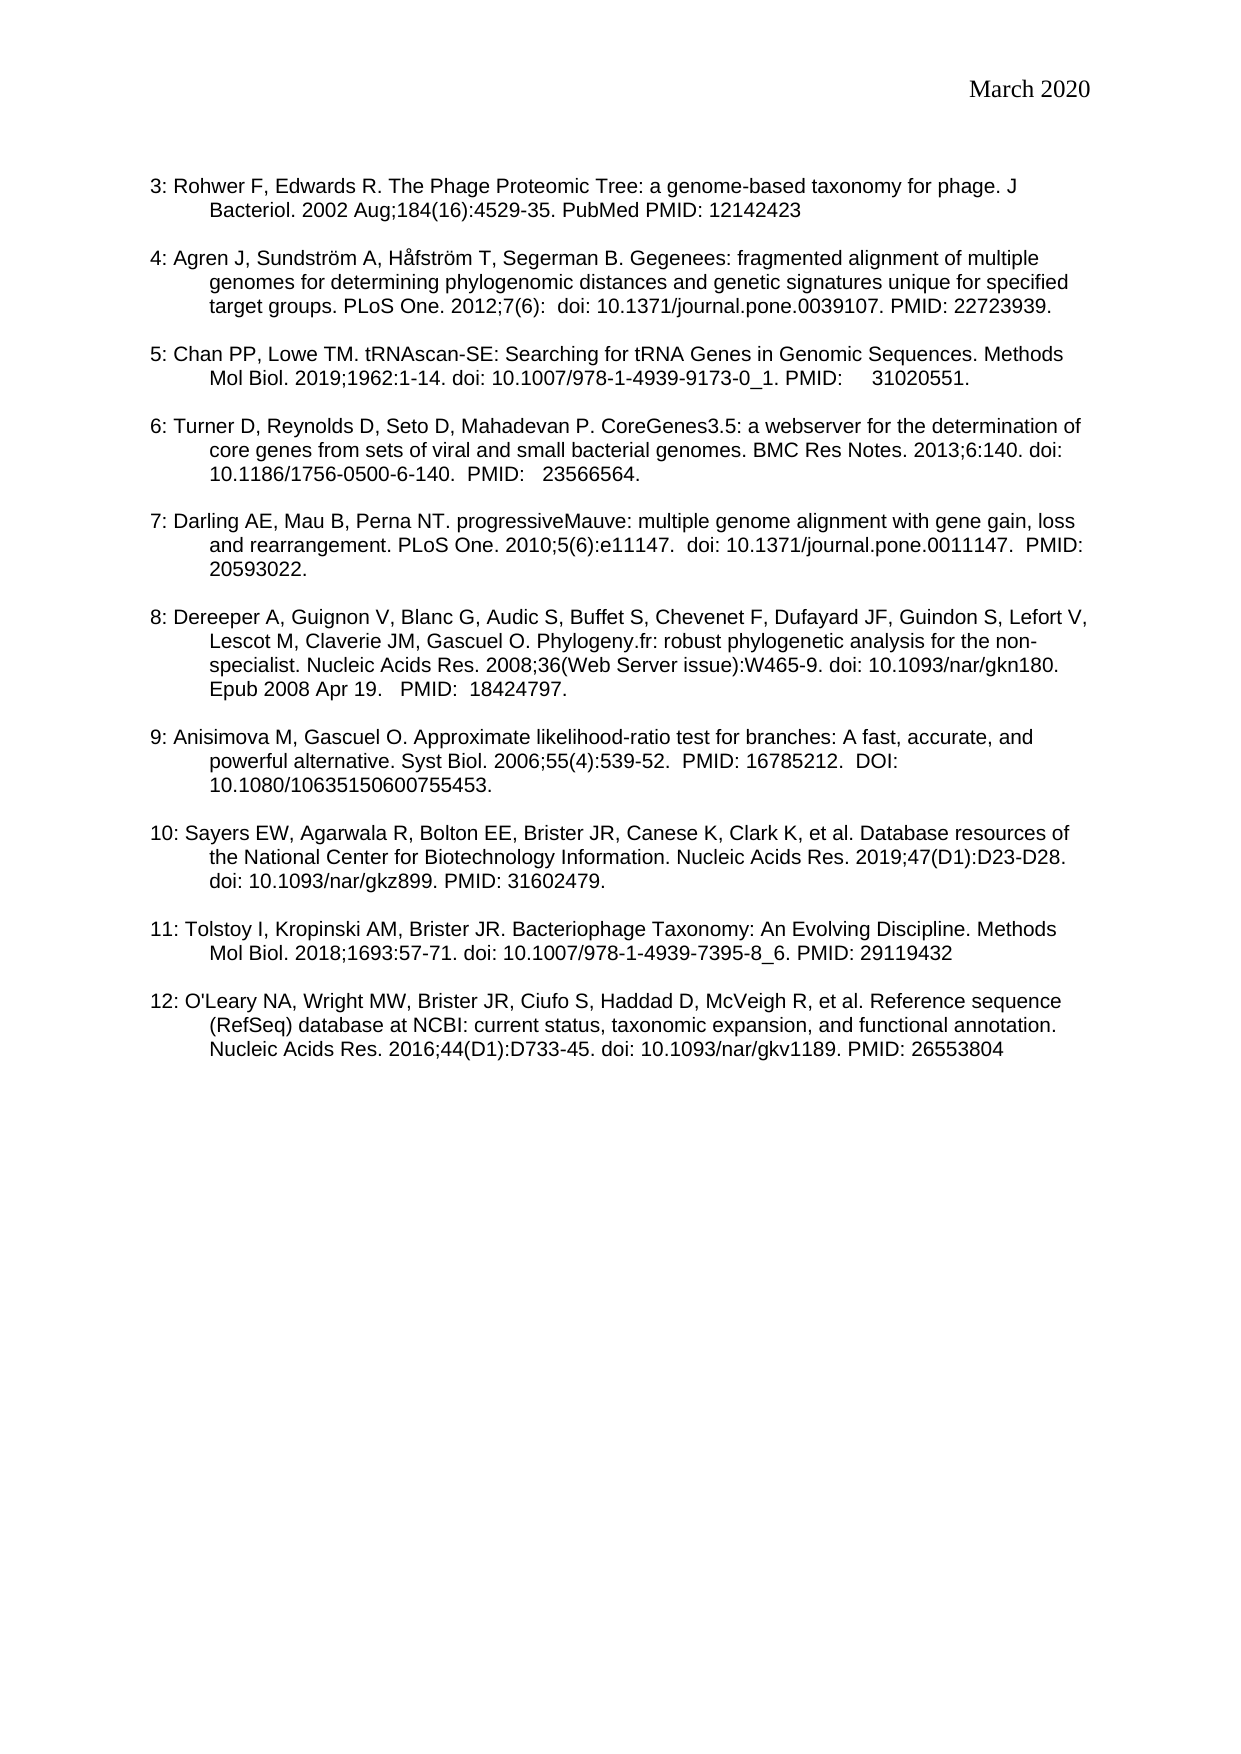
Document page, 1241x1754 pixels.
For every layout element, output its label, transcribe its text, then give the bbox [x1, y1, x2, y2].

text 11: Tolstoy I, Kropinski AM, Brister JR. Bacteriophage Taxonomy: An Evolving Discipline. Methods Mol Biol. 2018;1693:57-71. doi: 10.1007/978-1-4939-7395-8_6. PMID: 29119432 [150, 917, 1090, 964]
text 3: Rohwer F, Edwards R. The Phage Proteomic Tree: a genome-based taxonomy for phage. J Bacteriol. 2002 Aug;184(16):4529-35. PubMed PMID: 12142423 [150, 174, 1090, 222]
text 4: Agren J, Sundström A, Håfström T, Segerman B. Gegenees: fragmented alignment of multiple genomes for determining phylogenomic distances and genetic signatures unique for specified target groups. PLoS One. 2012;7(6): doi: 10.1371/journal.pone.0039107. PMID: 22723939. [150, 246, 1090, 318]
text 10: Sayers EW, Agarwala R, Bolton EE, Brister JR, Canese K, Clark K, et al. Database resources of the National Center for Biotechnology Information. Nucleic Acids Res. 2019;47(D1):D23-D28. doi: 10.1093/nar/gkz899. PMID: 31602479. [150, 821, 1090, 893]
text 8: Dereeper A, Guignon V, Blanc G, Audic S, Buffet S, Chevenet F, Dufayard JF, Guindon S, Lefort V, Lescot M, Claverie JM, Gascuel O. Phylogeny.fr: robust phylogenetic analysis for the non-specialist. Nucleic Acids Res. 2008;36(Web Server issue):W465-9. doi: 10.1093/nar/gkn180. Epub 2008 Apr 19. PMID: 18424797. [150, 605, 1090, 701]
text 12: O'Leary NA, Wright MW, Brister JR, Ciufo S, Haddad D, McVeigh R, et al. Reference sequence (RefSeq) database at NCBI: current status, taxonomic expansion, and functional annotation. Nucleic Acids Res. 2016;44(D1):D733-45. doi: 10.1093/nar/gkv1189. PMID: 26553804 [150, 988, 1090, 1060]
text 7: Darling AE, Mau B, Perna NT. progressiveMauve: multiple genome alignment with gene gain, loss and rearrangement. PLoS One. 2010;5(6):e11147. doi: 10.1371/journal.pone.0011147. PMID: 20593022. [150, 509, 1090, 581]
text 5: Chan PP, Lowe TM. tRNAscan-SE: Searching for tRNA Genes in Genomic Sequences. Methods Mol Biol. 2019;1962:1-14. doi: 10.1007/978-1-4939-9173-0_1. PMID: 31020551. [150, 342, 1090, 389]
text 6: Turner D, Reynolds D, Seto D, Mahadevan P. CoreGenes3.5: a webserver for the determination of core genes from sets of viral and small bacterial genomes. BMC Res Notes. 2013;6:140. doi: 10.1186/1756-0500-6-140. PMID: 23566564. [150, 413, 1090, 485]
text 9: Anisimova M, Gascuel O. Approximate likelihood-ratio test for branches: A fast, accurate, and powerful alternative. Syst Biol. 2006;55(4):539-52. PMID: 16785212. DOI: 10.1080/10635150600755453. [150, 725, 1090, 797]
